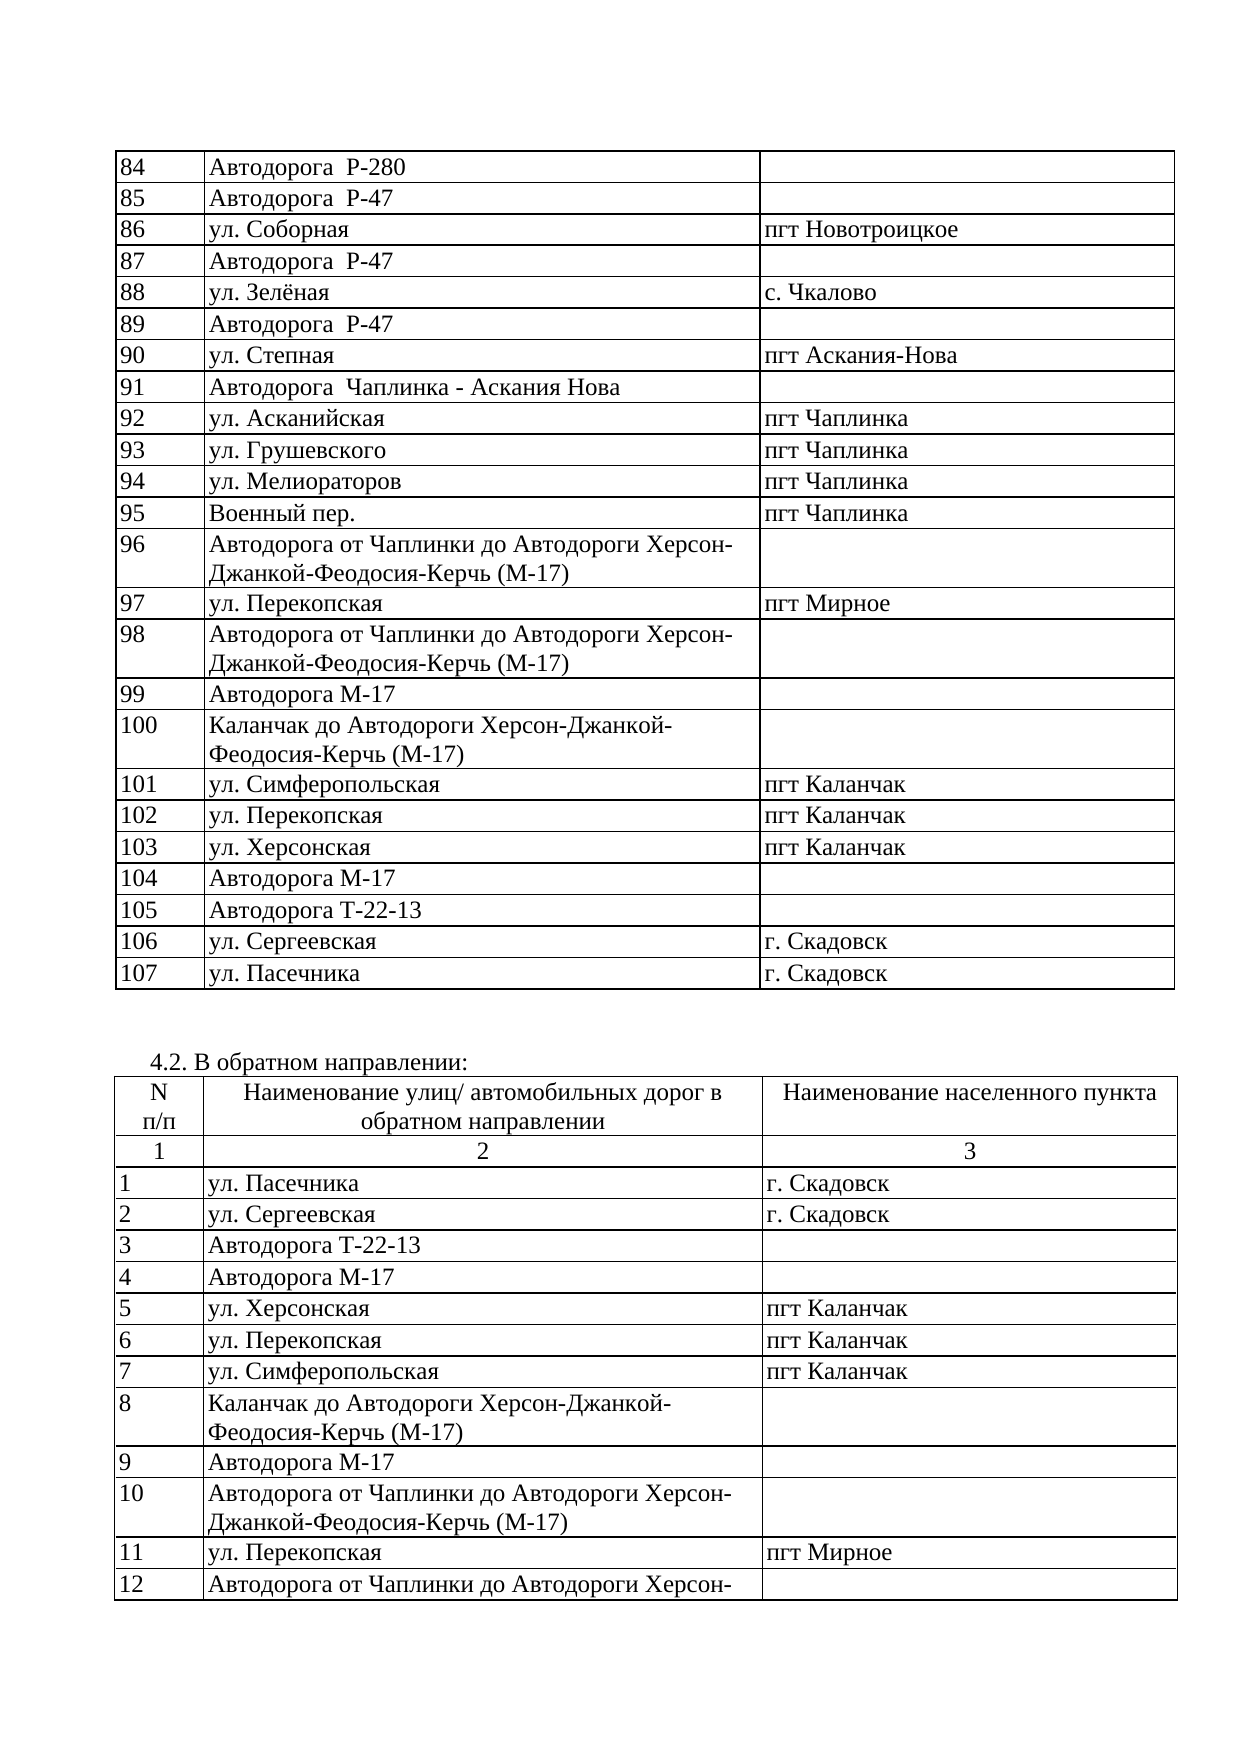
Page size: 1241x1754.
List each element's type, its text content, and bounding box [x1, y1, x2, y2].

table_cell 84 [117, 152, 204, 181]
table_cell 1 [115, 1136, 203, 1166]
table_cell ул. Перекопская [205, 801, 759, 831]
table_cell 4 [115, 1262, 203, 1292]
table_cell 87 [117, 246, 204, 276]
table_cell ул. Пасечника [204, 1168, 762, 1198]
table_cell 85 [117, 183, 204, 213]
table_cell 1 [115, 1167, 203, 1198]
table_cell ул. Мелиораторов [205, 466, 759, 496]
table_cell Каланчак до Автодороги Херсон-Джанкой-Феодосия-Керчь (М-17) [205, 710, 759, 768]
table_cell г. Скадовск [761, 958, 1174, 988]
table_cell Автодорога Р-47 [205, 309, 759, 339]
table_cell ул. Херсонская [205, 832, 759, 862]
table_header N п/п [115, 1077, 203, 1135]
table_cell ул. Перекопская [204, 1538, 762, 1567]
table_cell г. Скадовск [761, 927, 1174, 956]
table_cell ул. Степная [205, 340, 759, 370]
table_cell 2 [204, 1136, 762, 1166]
table_cell 12 [115, 1569, 203, 1599]
table_cell 7 [115, 1356, 203, 1386]
table_cell ул. Симферопольская [205, 769, 759, 799]
table_header Наименование улиц/ автомобильных дорог в обратном направлении [204, 1077, 762, 1135]
table_cell пгт Каланчак [763, 1355, 1177, 1386]
table_cell пгт Мирное [761, 588, 1174, 618]
table_cell пгт Чаплинка [761, 466, 1174, 496]
table_cell 2 [115, 1199, 203, 1229]
table_cell ул. Перекопская [204, 1325, 762, 1355]
table_cell [763, 1445, 1177, 1477]
table_cell Автодорога М-17 [204, 1262, 762, 1292]
table_cell Автодорога Р-47 [205, 246, 759, 276]
table_cell Автодорога от Чаплинки до Автодороги Херсон-Джанкой-Феодосия-Керчь (М-17) [205, 620, 759, 677]
table_cell ул. Грушевского [205, 435, 759, 464]
table_cell Автодорога М-17 [204, 1447, 762, 1477]
table_cell 103 [117, 832, 204, 862]
table_cell [761, 152, 1174, 181]
table_cell 95 [117, 498, 204, 527]
table_cell 98 [117, 620, 204, 677]
table_cell 91 [117, 372, 204, 402]
table_cell пгт Каланчак [763, 1324, 1177, 1355]
table_cell 105 [117, 895, 204, 925]
table_cell 9 [115, 1446, 203, 1477]
table_cell 102 [117, 801, 204, 831]
table_cell 107 [117, 958, 204, 988]
table_cell Каланчак до Автодороги Херсон-Джанкой-Феодосия-Керчь (М-17) [204, 1388, 762, 1445]
table_cell пгт Каланчак [761, 801, 1174, 831]
table_cell [761, 309, 1174, 339]
table_cell ул. Сергеевская [205, 927, 759, 956]
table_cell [204, 1569, 762, 1599]
table_cell [761, 864, 1174, 893]
table_cell 106 [117, 927, 204, 956]
table_cell с. Чкалово [761, 277, 1174, 307]
table_cell г. Скадовск [763, 1166, 1177, 1198]
table_cell Военный пер. [205, 498, 759, 527]
table_cell ул. Асканийская [205, 403, 759, 433]
text 4.2. В обратном направлении: [150, 1047, 1090, 1076]
table_cell [761, 529, 1174, 587]
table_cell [204, 1478, 762, 1536]
table_cell [761, 372, 1174, 402]
table_cell 3 [115, 1230, 203, 1261]
table_cell [761, 679, 1174, 708]
table_cell 97 [117, 588, 204, 618]
table_cell 99 [117, 679, 204, 708]
table_cell пгт Чаплинка [761, 498, 1174, 527]
table_cell пгт Новотроицкое [761, 215, 1174, 244]
table_cell ул. Перекопская [205, 588, 759, 618]
table_cell [761, 620, 1174, 677]
table_cell [763, 1386, 1177, 1445]
table_cell 8 [115, 1388, 203, 1445]
table_cell 96 [117, 529, 204, 587]
table_cell [761, 183, 1174, 213]
table_cell Автодорога Т-22-13 [204, 1231, 762, 1261]
table_cell 90 [117, 340, 204, 370]
table_cell 11 [115, 1537, 203, 1567]
table_cell [763, 1229, 1177, 1261]
table_header Наименование населенного пункта [763, 1077, 1177, 1135]
table_cell пгт Аскания-Нова [761, 340, 1174, 370]
table_cell 93 [117, 435, 204, 464]
table_cell ул. Соборная [205, 215, 759, 244]
table_cell 3 [763, 1135, 1177, 1166]
table_cell [761, 246, 1174, 276]
table_cell [763, 1568, 1177, 1599]
table_cell [761, 895, 1174, 925]
table_cell ул. Симферопольская [204, 1357, 762, 1386]
table_cell пгт Чаплинка [761, 403, 1174, 433]
table_cell пгт Каланчак [763, 1292, 1177, 1323]
table_cell 10 [115, 1478, 203, 1536]
table_cell 86 [117, 215, 204, 244]
table_cell Автодорога М-17 [205, 679, 759, 708]
table_cell 94 [117, 466, 204, 496]
table_cell Автодорога Т-22-13 [205, 895, 759, 925]
table_cell ул. Сергеевская [204, 1199, 762, 1229]
table_cell [763, 1261, 1177, 1292]
table_cell [763, 1477, 1177, 1536]
table_cell 104 [117, 864, 204, 893]
table_cell 92 [117, 403, 204, 433]
table_cell 89 [117, 309, 204, 339]
table_cell Автодорога М-17 [205, 864, 759, 893]
table_cell 5 [115, 1293, 203, 1323]
table_cell ул. Зелёная [205, 277, 759, 307]
table_cell Автодорога Р-47 [205, 183, 759, 213]
table_cell пгт Чаплинка [761, 435, 1174, 464]
table_cell пгт Мирное [763, 1536, 1177, 1567]
table_cell ул. Пасечника [205, 958, 759, 988]
table_cell 101 [117, 769, 204, 799]
table_cell пгт Каланчак [761, 769, 1174, 799]
table_cell Автодорога Чаплинка - Аскания Нова [205, 372, 759, 402]
table_cell 6 [115, 1325, 203, 1355]
table_cell 88 [117, 277, 204, 307]
table_cell [761, 710, 1174, 768]
table_cell ул. Херсонская [204, 1294, 762, 1323]
table_cell Автодорога Р-280 [205, 152, 759, 181]
table_cell Автодорога от Чаплинки до Автодороги Херсон-Джанкой-Феодосия-Керчь (М-17) [205, 529, 759, 587]
table_cell пгт Каланчак [761, 832, 1174, 862]
table_cell 100 [117, 710, 204, 768]
table_cell г. Скадовск [763, 1198, 1177, 1229]
